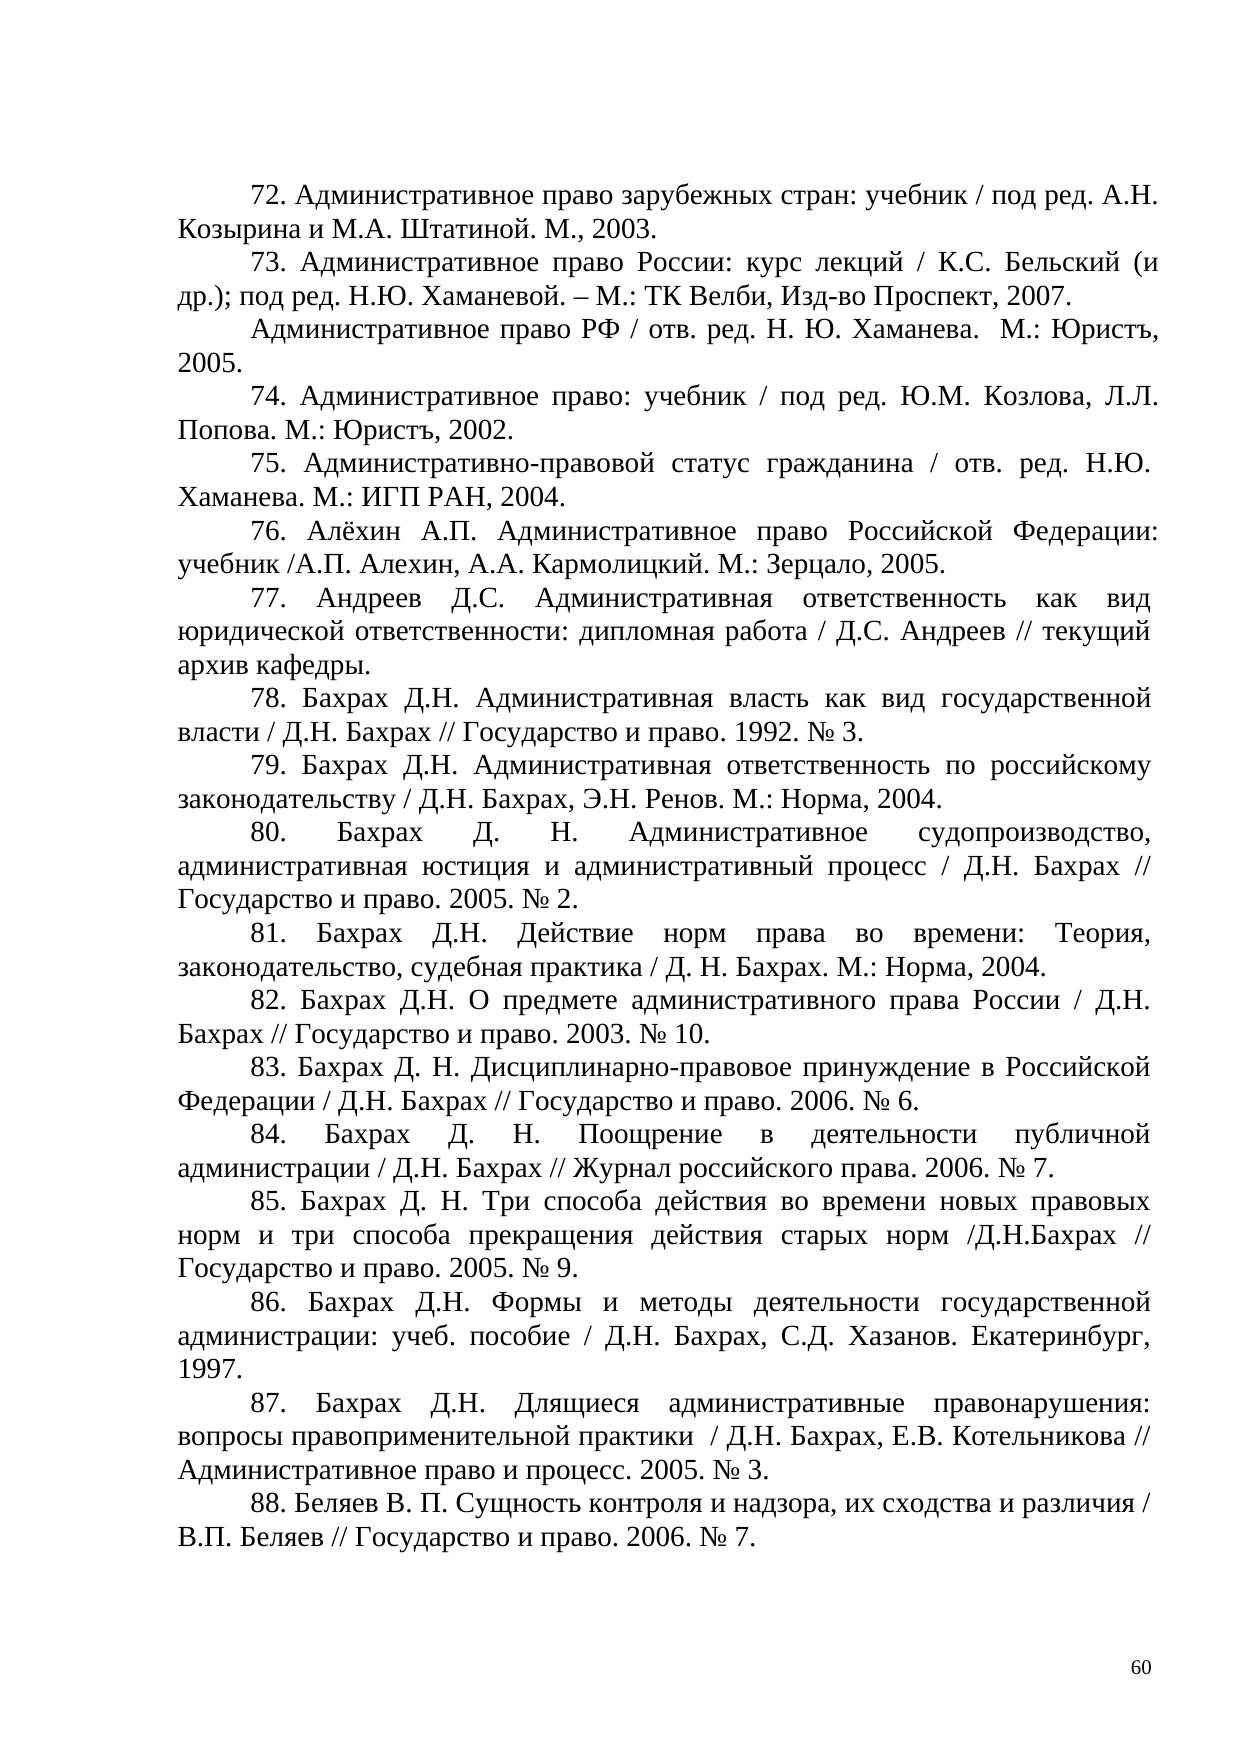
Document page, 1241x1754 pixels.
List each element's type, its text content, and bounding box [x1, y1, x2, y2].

text 84. Бахрах Д. Н. Поощрение в деятельности публичной администрации / Д.Н. Бахрах // Журнал российского права. 2006. № 7. [177, 1116, 1152, 1183]
text 86. Бахрах Д.Н. Формы и методы деятельности государственной администрации: учеб. пособие / Д.Н. Бахрах, С.Д. Хазанов. Екатеринбург, 1997. [177, 1284, 1152, 1385]
text 79. Бахрах Д.Н. Административная ответственность по российскому законодательству / Д.Н. Бахрах, Э.Н. Ренов. М.: Норма, 2004. [177, 747, 1152, 814]
text 88. Беляев В. П. Сущность контроля и надзора, их сходства и различия / В.П. Беляев // Государство и право. 2006. № 7. [177, 1485, 1152, 1552]
text 82. Бахрах Д.Н. О предмете административного права России / Д.Н. Бахрах // Государство и право. 2003. № 10. [177, 982, 1152, 1049]
text 80. Бахрах Д. Н. Административное судопроизводство, административная юстиция и административный процесс / Д.Н. Бахрах // Государство и право. 2005. № 2. [177, 814, 1152, 915]
text 73. Административное право России: курс лекций / К.С. Бельский (и др.); под ред. Н.Ю. Хаманевой. – М.: ТК Велби, Изд-во Проспект, 2007. [177, 244, 1160, 311]
text 85. Бахрах Д. Н. Три способа действия во времени новых правовых норм и три способа прекращения действия старых норм /Д.Н.Бахрах // Государство и право. 2005. № 9. [177, 1183, 1152, 1284]
text 74. Административное право: учебник / под ред. Ю.М. Козлова, Л.Л. Попова. М.: Юристъ, 2002. [177, 378, 1160, 446]
text 77. Андреев Д.С. Административная ответственность как вид юридической ответственности: дипломная работа / Д.С. Андреев // текущий архив кафедры. [177, 580, 1152, 680]
text 72. Административное право зарубежных стран: учебник / под ред. А.Н. Козырина и М.А. Штатиной. М., 2003. [177, 177, 1160, 244]
text Административное право РФ / отв. ред. Н. Ю. Хаманева. М.: Юристъ, 2005. [177, 311, 1160, 378]
text 75. Административно-правовой статус гражданина / отв. ред. Н.Ю. Хаманева. М.: ИГП РАН, 2004. [177, 446, 1152, 513]
text 87. Бахрах Д.Н. Длящиеся административные правонарушения: вопросы правоприменительной практики / Д.Н. Бахрах, Е.В. Котельникова // Административное право и процесс. 2005. № 3. [177, 1385, 1152, 1485]
text 81. Бахрах Д.Н. Действие норм права во времени: Теория, законодательство, судебная практика / Д. Н. Бахрах. М.: Норма, 2004. [177, 915, 1152, 982]
text 83. Бахрах Д. Н. Дисциплинарно-правовое принуждение в Российской Федерации / Д.Н. Бахрах // Государство и право. 2006. № 6. [177, 1049, 1152, 1116]
text 78. Бахрах Д.Н. Административная власть как вид государственной власти / Д.Н. Бахрах // Государство и право. 1992. № 3. [177, 680, 1152, 747]
text 76. Алёхин А.П. Административное право Российской Федерации: учебник /А.П. Алехин, А.А. Кармолицкий. М.: Зерцало, 2005. [177, 513, 1160, 580]
